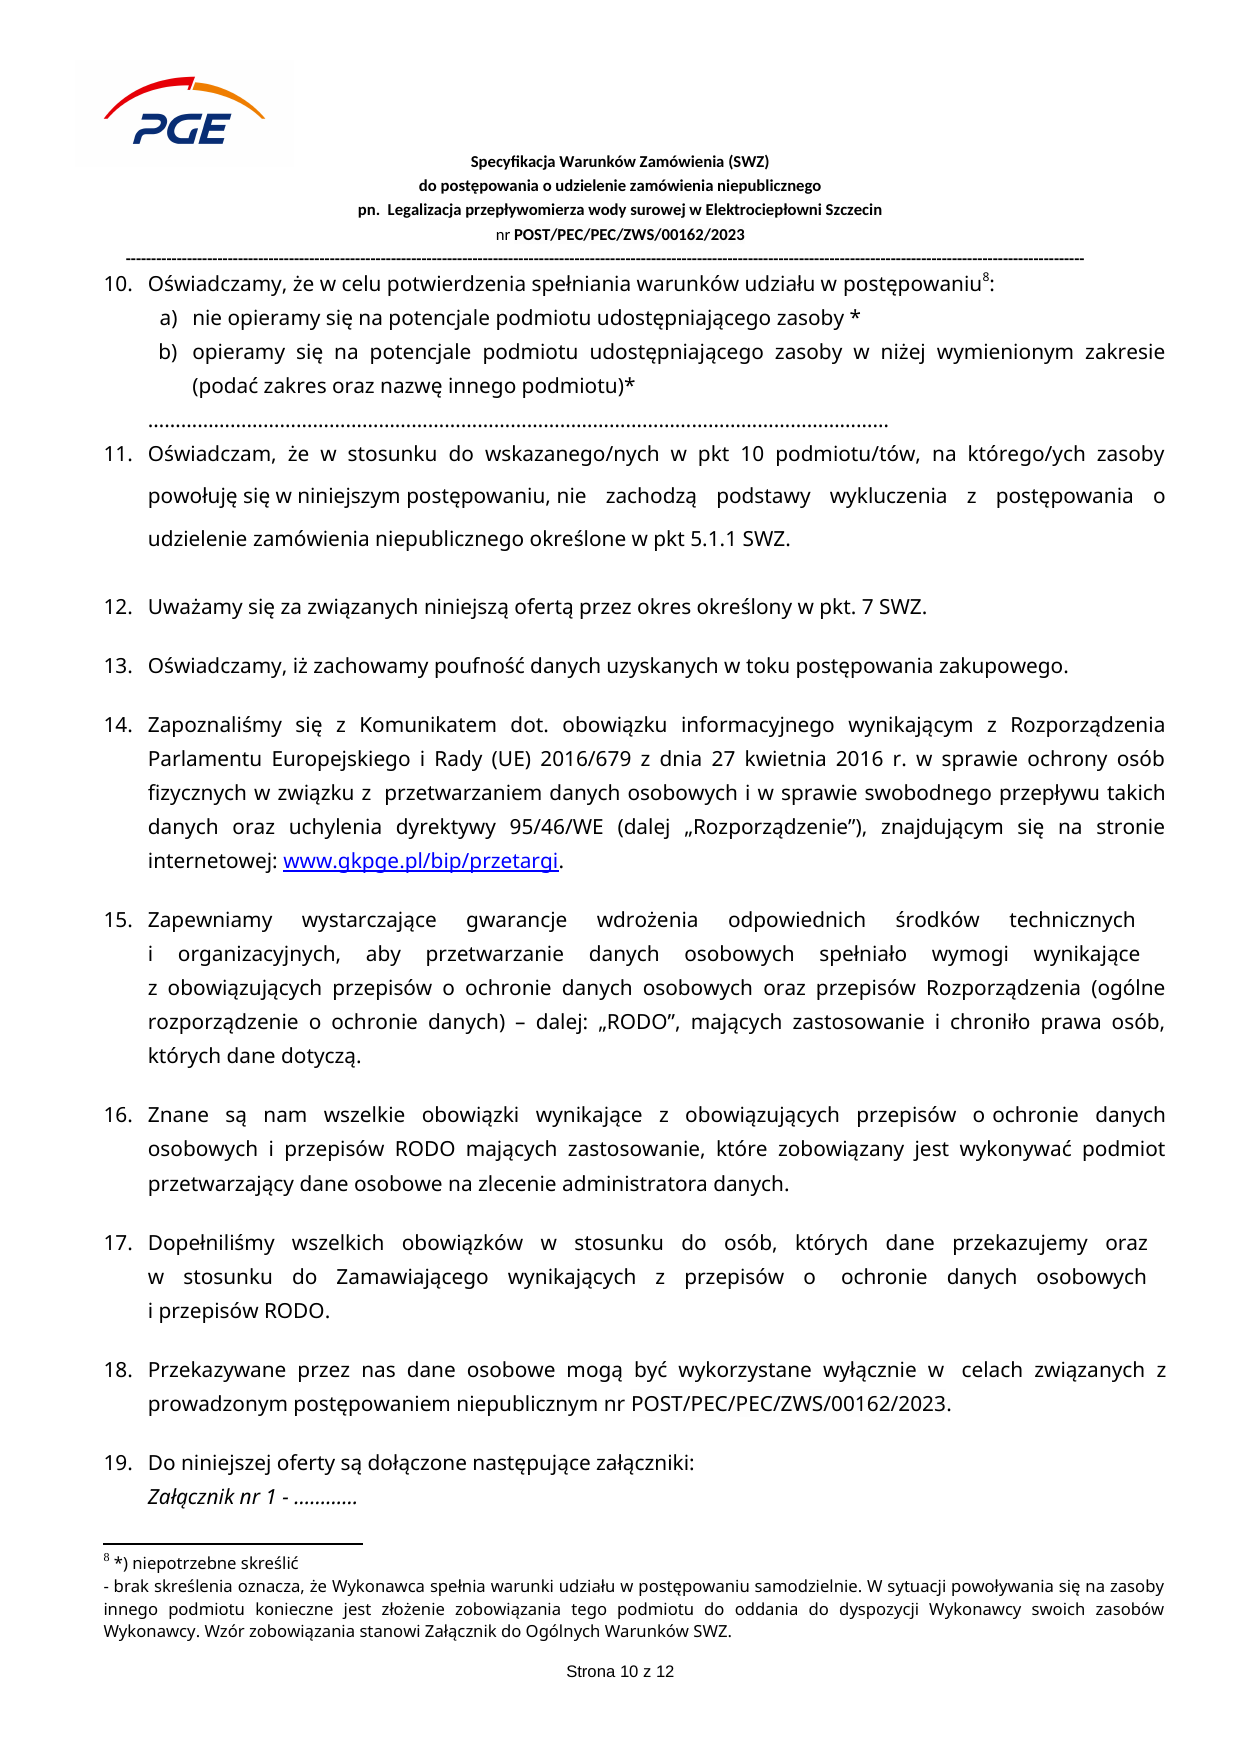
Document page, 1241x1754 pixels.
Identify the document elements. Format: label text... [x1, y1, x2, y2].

list Zapoznaliśmy się z Komunikatem dot. obowiązku informacyjnego wynikającym z Rozporządzenia Parlamentu Europejskiego i Rady (UE) 2016/679 z dnia 27 kwietnia 2016 r. w sprawie ochrony osób fizycznych w związku z przetwarzaniem danych osobowych i w sprawie swobodnego przepływu takich danych oraz uchylenia dyrektywy 95/46/WE (dalej „Rozporządzenie”), znajdującym się na stronie internetowej: www.gkpge.pl/bip/przetargi. [103, 710, 1166, 874]
list opieramy się na potencjale podmiotu udostępniającego zasoby w niżej wymienionym zakresie (podać zakres oraz nazwę innego podmiotu)* [177, 337, 1166, 399]
list ……………………………………………………………………………………………………………………… [148, 405, 1166, 433]
list Znane są nam wszelkie obowiązki wynikające z obowiązujących przepisów o ochronie danych osobowych i przepisów RODO mających zastosowanie, które zobowiązany jest wykonywać podmiot przetwarzający dane osobowe na zlecenie administratora danych. [103, 1101, 1166, 1197]
list Oświadczamy, że w celu potwierdzenia spełniania warunków udziału w postępowaniu: [103, 269, 1166, 297]
list Oświadczamy, iż zachowamy poufność danych uzyskanych w toku postępowania zakupowego. [103, 651, 1166, 679]
list Oświadczam, że w stosunku do wskazanego/nych w pkt 10 podmiotu/tów, na którego/ych zasoby powołuję się w niniejszym postępowaniu, nie zachodzą podstawy wykluczenia z postępowania o udzielenie zamówienia niepublicznego określone w pkt 5.1.1 SWZ. [103, 439, 1166, 553]
list Uważamy się za związanych niniejszą ofertą przez okres określony w pkt. 7 SWZ. [103, 592, 1166, 620]
list nie opieramy się na potencjale podmiotu udostępniającego zasoby * [177, 303, 1137, 331]
picture [75, 60, 294, 167]
list Zapewniamy wystarczające gwarancje wdrożenia odpowiednich środków technicznych i organizacyjnych, aby przetwarzanie danych osobowych spełniało wymogi wynikające z obowiązujących przepisów o ochronie danych osobowych oraz przepisów Rozporządzenia (ogólne rozporządzenie o ochronie danych) – dalej: „RODO”, mających zastosowanie i chroniło prawa osób, których dane dotyczą. [103, 905, 1166, 1070]
list Przekazywane przez nas dane osobowe mogą być wykorzystane wyłącznie w celach związanych z prowadzonym postępowaniem niepublicznym nr POST/PEC/PEC/ZWS/00162/2023. [103, 1355, 1166, 1417]
list Do niniejszej oferty są dołączone następujące załączniki: [103, 1448, 1137, 1476]
list Dopełniliśmy wszelkich obowiązków w stosunku do osób, których dane przekazujemy oraz w stosunku do Zamawiającego wynikających z przepisów o ochronie danych osobowych i przepisów RODO. [103, 1228, 1166, 1324]
text Załącznik nr 1 - ………… [103, 1482, 1137, 1511]
